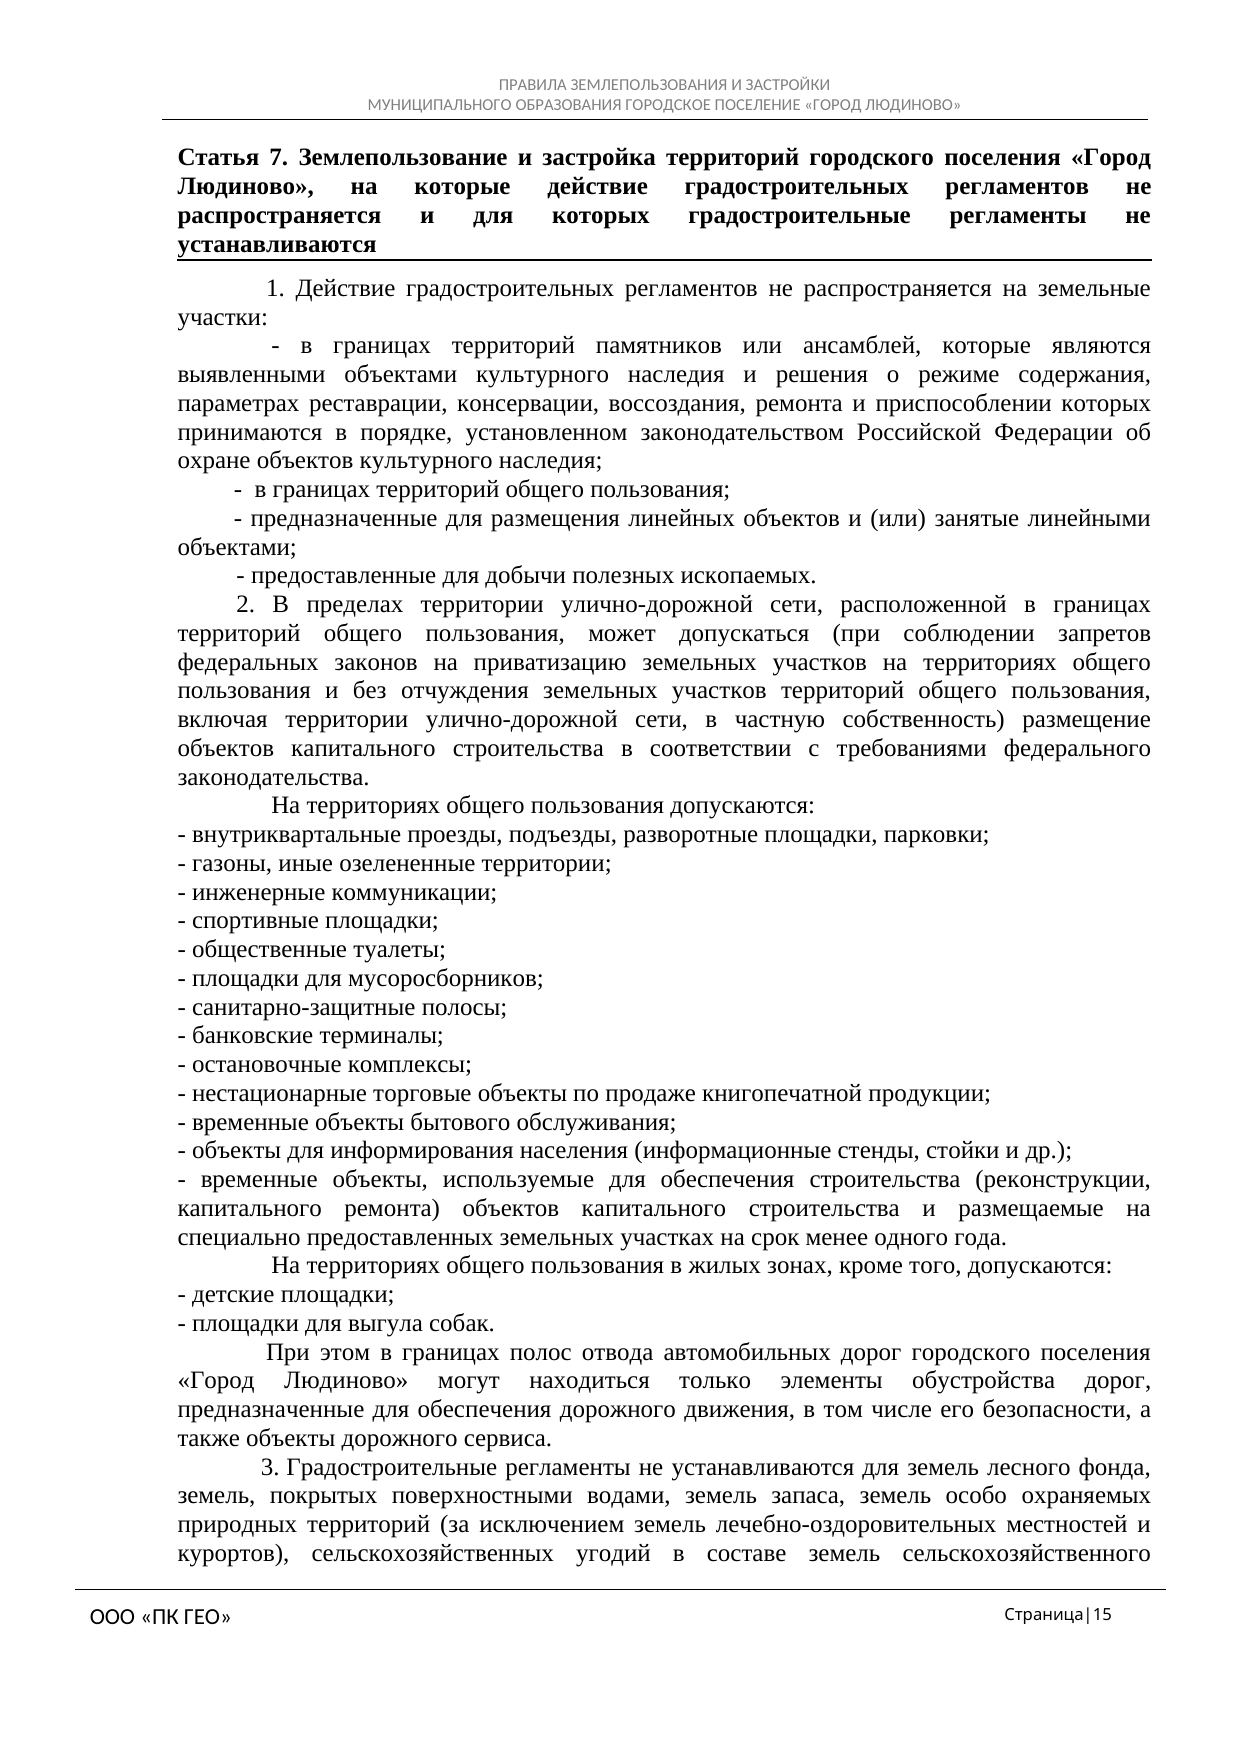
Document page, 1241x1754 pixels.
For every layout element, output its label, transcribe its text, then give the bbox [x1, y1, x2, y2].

text - предназначенные для размещения линейных объектов и (или) занятые линейными объектами; [177, 503, 1152, 561]
text При этом в границах полос отвода автомобильных дорог городского поселения «Город Людиново» могут находиться только элементы обустройства дорог, предназначенные для обеспечения дорожного движения, в том числе его безопасности, а также объекты дорожного сервиса. [177, 1337, 1152, 1452]
text - временные объекты бытового обслуживания; [177, 1107, 1152, 1136]
text - площадки для мусоросборников; [177, 963, 1152, 992]
text - нестационарные торговые объекты по продаже книгопечатной продукции; [177, 1078, 1152, 1107]
text - площадки для выгула собак. [177, 1308, 1152, 1337]
text На территориях общего пользования допускаются: [177, 791, 1152, 819]
text На территориях общего пользования в жилых зонах, кроме того, допускаются: [177, 1251, 1152, 1279]
text - банковские терминалы; [177, 1021, 1152, 1049]
text - спортивные площадки; [177, 906, 1152, 934]
text - внутриквартальные проезды, подъезды, разворотные площадки, парковки; [177, 819, 1152, 848]
text - детские площадки; [177, 1279, 1152, 1308]
text - временные объекты, используемые для обеспечения строительства (реконструкции, капитального ремонта) объектов капитального строительства и размещаемые на специально предоставленных земельных участках на срок менее одного года. [177, 1164, 1152, 1251]
text - объекты для информирования населения (информационные стенды, стойки и др.); [177, 1136, 1152, 1164]
text - общественные туалеты; [177, 934, 1152, 963]
text - газоны, иные озелененные территории; [177, 848, 1152, 877]
text 2. В пределах территории улично-дорожной сети, расположенной в границах территорий общего пользования, может допускаться (при соблюдении запретов федеральных законов на приватизацию земельных участков на территориях общего пользования и без отчуждения земельных участков территорий общего пользования, включая территории улично-дорожной сети, в частную собственность) размещение объектов капитального строительства в соответствии с требованиями федерального законодательства. [177, 589, 1152, 791]
text - санитарно-защитные полосы; [177, 992, 1152, 1021]
text - остановочные комплексы; [177, 1049, 1152, 1078]
text - предоставленные для добычи полезных ископаемых. [177, 561, 1152, 589]
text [177, 1452, 1152, 1567]
subtitle Статья 7. Землепользование и застройка территорий городского поселения «Город Людиново», на которые действие градостроительных регламентов не распространяется и для которых градостроительные регламенты не устанавливаются [177, 142, 1152, 259]
text - инженерные коммуникации; [177, 877, 1152, 906]
text 1. Действие градостроительных регламентов не распространяется на земельные участки: [177, 273, 1152, 331]
text - в границах территорий общего пользования; [177, 474, 1152, 503]
text - в границах территорий памятников или ансамблей, которые являются выявленными объектами культурного наследия и решения о режиме содержания, параметрах реставрации, консервации, воссоздания, ремонта и приспособлении которых принимаются в порядке, установленном законодательством Российской Федерации об охране объектов культурного наследия; [177, 331, 1152, 474]
